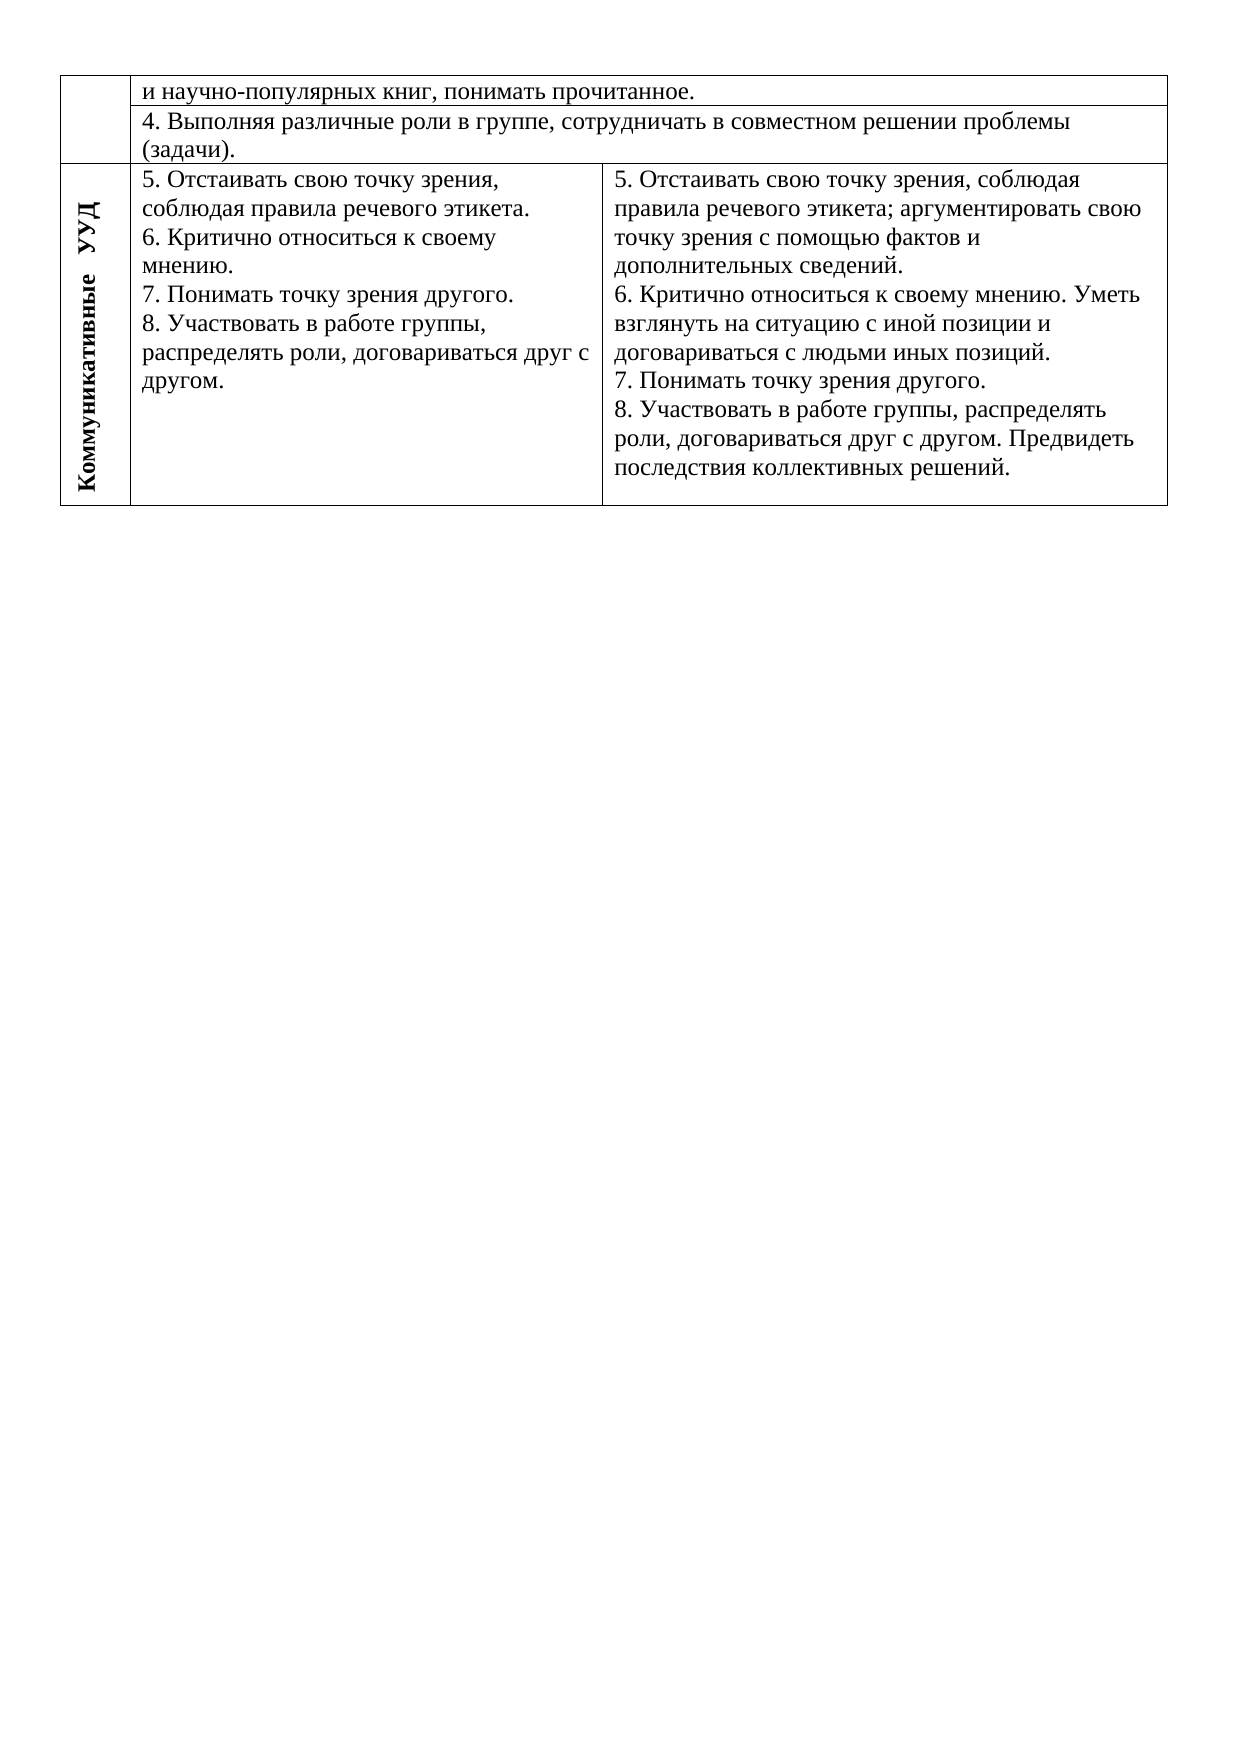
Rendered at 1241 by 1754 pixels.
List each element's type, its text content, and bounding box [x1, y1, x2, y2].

table_cell 4. Выполняя различные роли в группе, сотрудничать в совместном решении проблемы (задачи). [131, 106, 1167, 163]
table_cell 5. Отстаивать свою точку зрения, соблюдая правила речевого этикета. 6. Критично относиться к своему мнению. 7. Понимать точку зрения другого. 8. Участвовать в работе группы, распределять роли, договариваться друг с другом. [131, 164, 602, 505]
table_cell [131, 76, 1167, 105]
table_cell 5. Отстаивать свою точку зрения, соблюдая правила речевого этикета; аргументировать свою точку зрения с помощью фактов и дополнительных сведений. 6. Критично относиться к своему мнению. Уметь взглянуть на ситуацию с иной позиции и договариваться с людьми иных позиций. 7. Понимать точку зрения другого. 8. Участвовать в работе группы, распределять роли, договариваться друг с другом. Предвидеть последствия коллективных решений. [603, 164, 1167, 505]
table_cell Коммуникативные УУД [61, 164, 130, 505]
